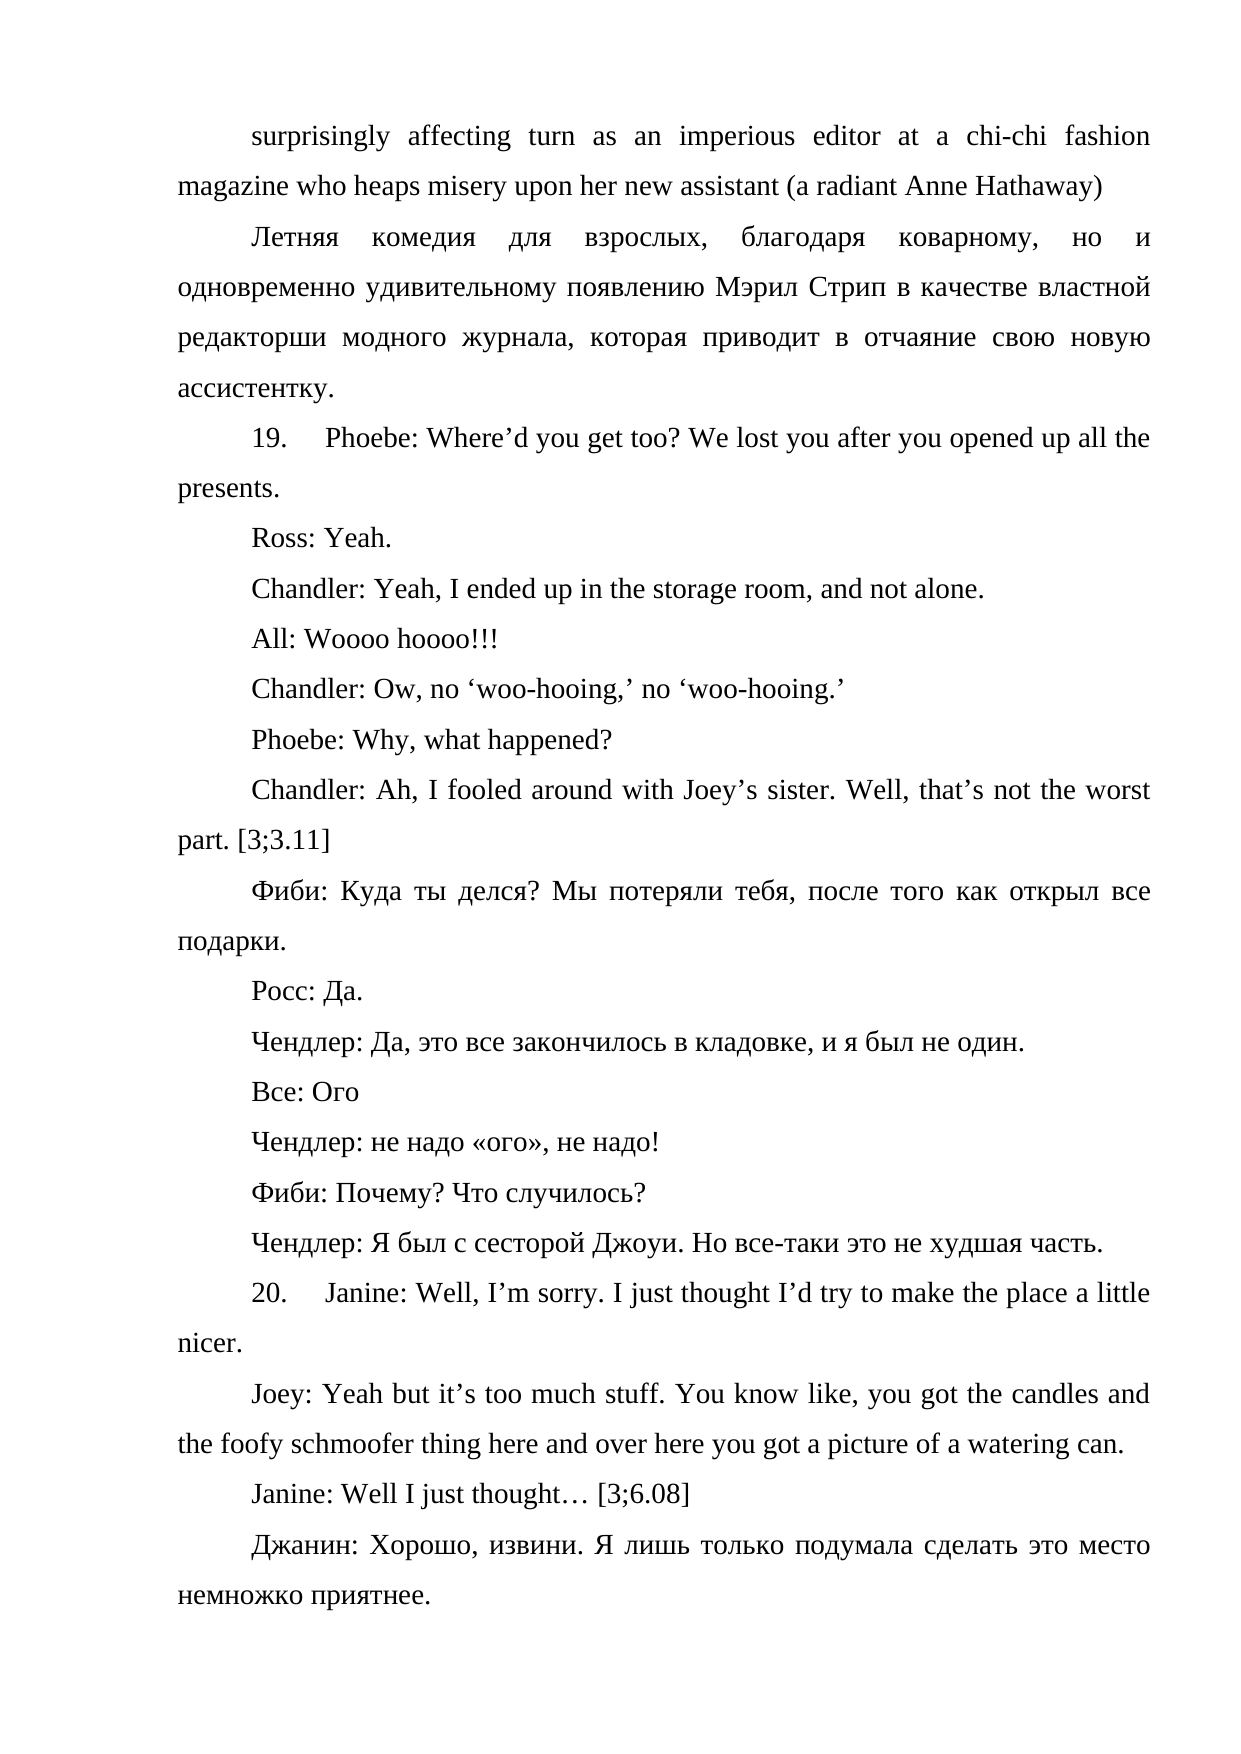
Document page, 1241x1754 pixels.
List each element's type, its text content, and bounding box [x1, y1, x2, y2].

text Chandler: Yeah, I ended up in the storage room, and not alone. [177, 571, 1152, 604]
text Летняя комедия для взрослых, благодаря коварному, но и одновременно удивительному появлению Мэрил Стрип в качестве властной редакторши модного журнала, которая приводит в отчаяние свою новую ассистентку. [177, 219, 1152, 403]
text Чендлер: не надо «ого», не надо! [177, 1124, 1152, 1158]
text surprisingly affecting turn as an imperious editor at a chi-chi fashion magazine who heaps misery upon her new assistant (a radiant Anne Hathaway) [177, 118, 1152, 202]
text All: Woooo hoooo!!! [177, 621, 1152, 655]
text Фиби: Куда ты делся? Мы потеряли тебя, после того как открыл все подарки. [177, 873, 1152, 957]
text Joey: Yeah but it’s too much stuff. You know like, you got the candles and the foofy schmoofer thing here and over here you got a picture of a watering can. [177, 1376, 1152, 1460]
text Росс: Да. [177, 973, 1152, 1007]
text Чендлер: Да, это все закончилось в кладовке, и я был не один. [177, 1024, 1152, 1057]
text Chandler: Ow, no ‘woo-hooing,’ no ‘woo-hooing.’ [177, 672, 1152, 705]
list Phoebe: Where’d you get too? We lost you after you opened up all the presents. [177, 420, 1152, 504]
text Все: Ого [177, 1074, 1152, 1108]
text Phoebe: Why, what happened? [177, 722, 1152, 755]
text Ross: Yeah. [177, 521, 1152, 554]
text Чендлер: Я был с сесторой Джоуи. Но все-таки это не худшая часть. [177, 1225, 1152, 1258]
text Janine: Well I just thought… [3;6.08] [177, 1477, 1152, 1510]
text Джанин: Хорошо, извини. Я лишь только подумала сделать это место немножко приятнее. [177, 1527, 1152, 1611]
text Chandler: Ah, I fooled around with Joey’s sister. Well, that’s not the worst part. [3;3.11] [177, 772, 1152, 856]
list Janine: Well, I’m sorry. I just thought I’d try to make the place a little nicer. [177, 1275, 1152, 1359]
text Фиби: Почему? Что случилось? [177, 1175, 1152, 1208]
